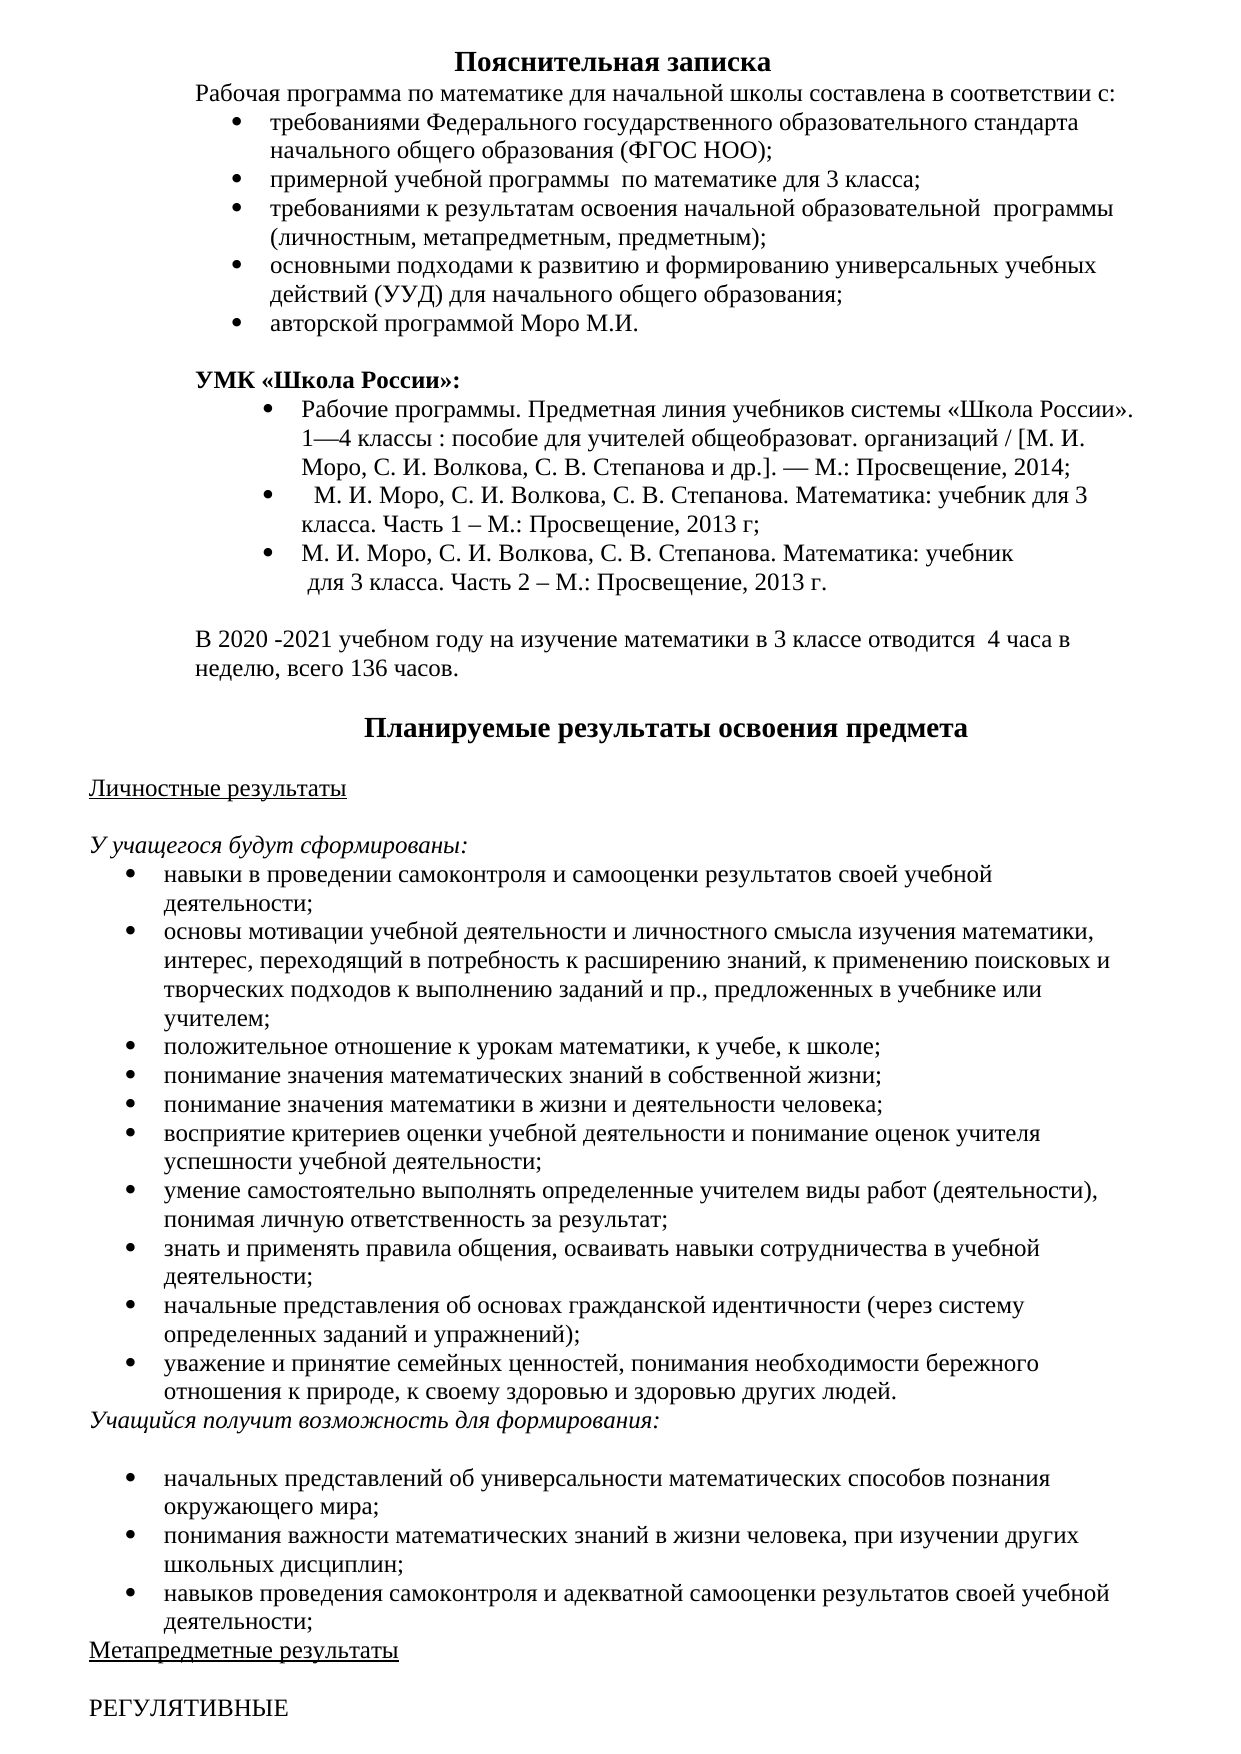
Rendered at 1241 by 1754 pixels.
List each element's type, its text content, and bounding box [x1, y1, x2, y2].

list М. И. Моро, С. И. Волкова, С. В. Степанова. Математика: учебник для 3 класса. Часть 1 – М.: Просвещение, 2013 г; [264, 480, 1137, 538]
text Личностные результаты [89, 773, 1137, 801]
text Метапредметные результаты [89, 1635, 1137, 1664]
text РЕГУЛЯТИВНЫЕ [89, 1693, 1137, 1721]
list М. И. Моро, С. И. Волкова, С. В. Степанова. Математика: учебник [264, 538, 1137, 567]
list понимание значения математики в жизни и деятельности человека; [126, 1089, 1137, 1118]
list для 3 класса. Часть 2 – М.: Просвещение, 2013 г. [301, 567, 1137, 595]
list требованиями к результатам освоения начальной образовательной программы (личностным, метапредметным, предметным); [232, 193, 1137, 250]
list понимания важности математических знаний в жизни человека, при изучении других школьных дисциплин; [126, 1520, 1137, 1578]
list начальных представлений об универсальности математических способов познания окружающего мира; [126, 1463, 1137, 1520]
list восприятие критериев оценки учебной деятельности и понимание оценок учителя успешности учебной деятельности; [126, 1118, 1137, 1175]
text Рабочая программа по математике для начальной школы составлена в соответствии с: [195, 78, 1137, 107]
list основными подходами к развитию и формированию универсальных учебных действий (УУД) для начального общего образования; [232, 250, 1137, 308]
text У учащегося будут сформированы: [89, 830, 1137, 859]
list примерной учебной программы по математике для 3 класса; [232, 164, 1137, 193]
text Пояснительная записка [89, 44, 1137, 78]
list уважение и принятие семейных ценностей, понимания необходимости бережного отношения к природе, к своему здоровью и здоровью других людей. [126, 1348, 1137, 1405]
list требованиями Федерального государственного образовательного стандарта начального общего образования (ФГОС НОО); [232, 107, 1137, 164]
list понимание значения математических знаний в собственной жизни; [126, 1060, 1137, 1089]
list умение самостоятельно выполнять определенные учителем виды работ (деятельности), понимая личную ответственность за результат; [126, 1175, 1137, 1233]
list основы мотивации учебной деятельности и личностного смысла изучения математики, интерес, переходящий в потребность к расширению знаний, к применению поисковых и творческих подходов к выполнению заданий и пр., предложенных в учебнике или учителем; [126, 916, 1137, 1031]
text Учащийся получит возможность для формирования: [89, 1405, 1137, 1434]
list начальные представления об основах гражданской идентичности (через систему определенных заданий и упражнений); [126, 1290, 1137, 1348]
list положительное отношение к урокам математики, к учебе, к школе; [126, 1031, 1137, 1060]
list Рабочие программы. Предметная линия учебников системы «Школа России». 1—4 классы : пособие для учителей общеобразоват. организаций / [М. И. Моро, С. И. Волкова, С. В. Степанова и др.]. — М.: Просвещение, 2014; [264, 394, 1137, 480]
list знать и применять правила общения, осваивать навыки сотрудничества в учебной деятельности; [126, 1233, 1137, 1290]
text УМК «Школа России»: [195, 365, 1137, 394]
list навыки в проведении самоконтроля и самооценки результатов своей учебной деятельности; [126, 859, 1137, 916]
text Планируемые результаты освоения предмета [195, 710, 1137, 744]
text В 2020 -2021 учебном году на изучение математики в 3 классе отводится 4 часа в неделю, всего 136 часов. [195, 624, 1137, 682]
list авторской программой Моро М.И. [232, 308, 1137, 337]
list навыков проведения самоконтроля и адекватной самооценки результатов своей учебной деятельности; [126, 1578, 1137, 1635]
